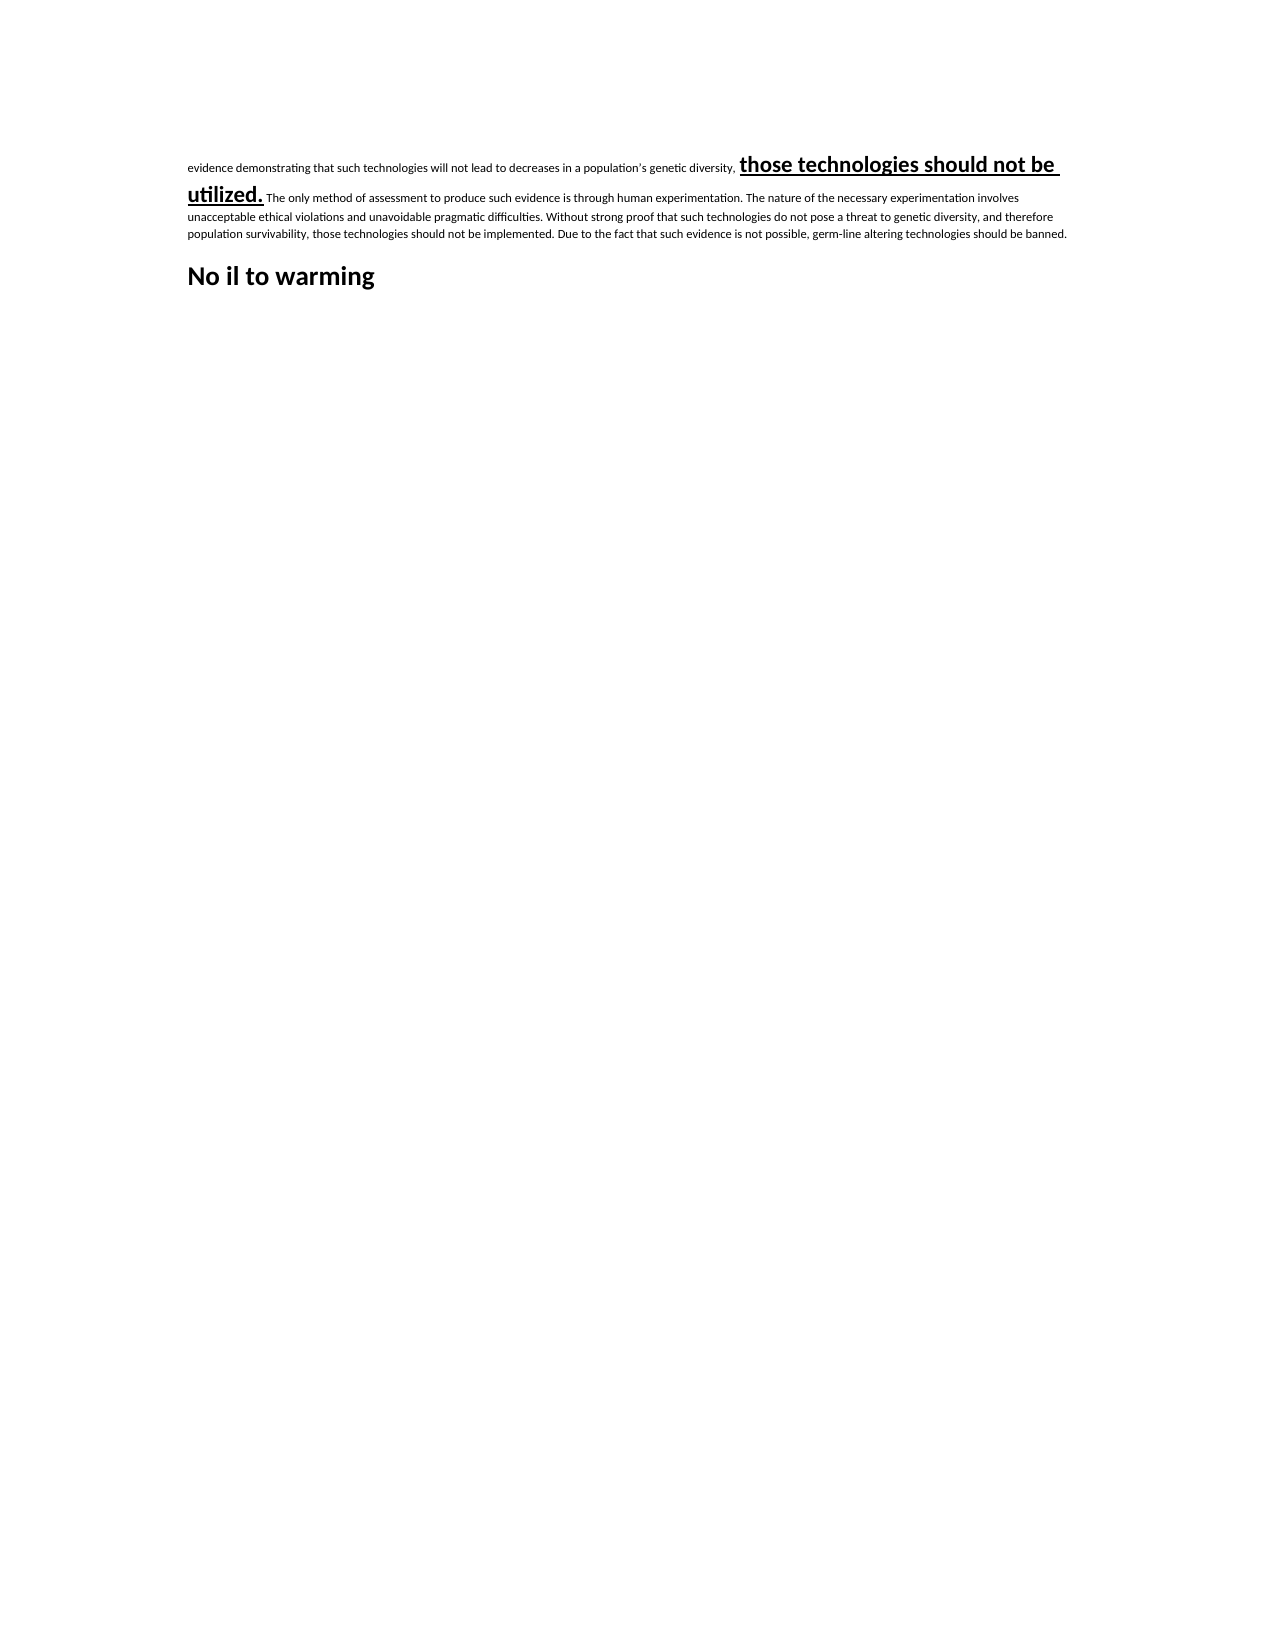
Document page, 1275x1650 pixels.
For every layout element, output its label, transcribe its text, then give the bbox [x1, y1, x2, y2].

subtitle No il to warming [187, 259, 1087, 292]
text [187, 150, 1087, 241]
